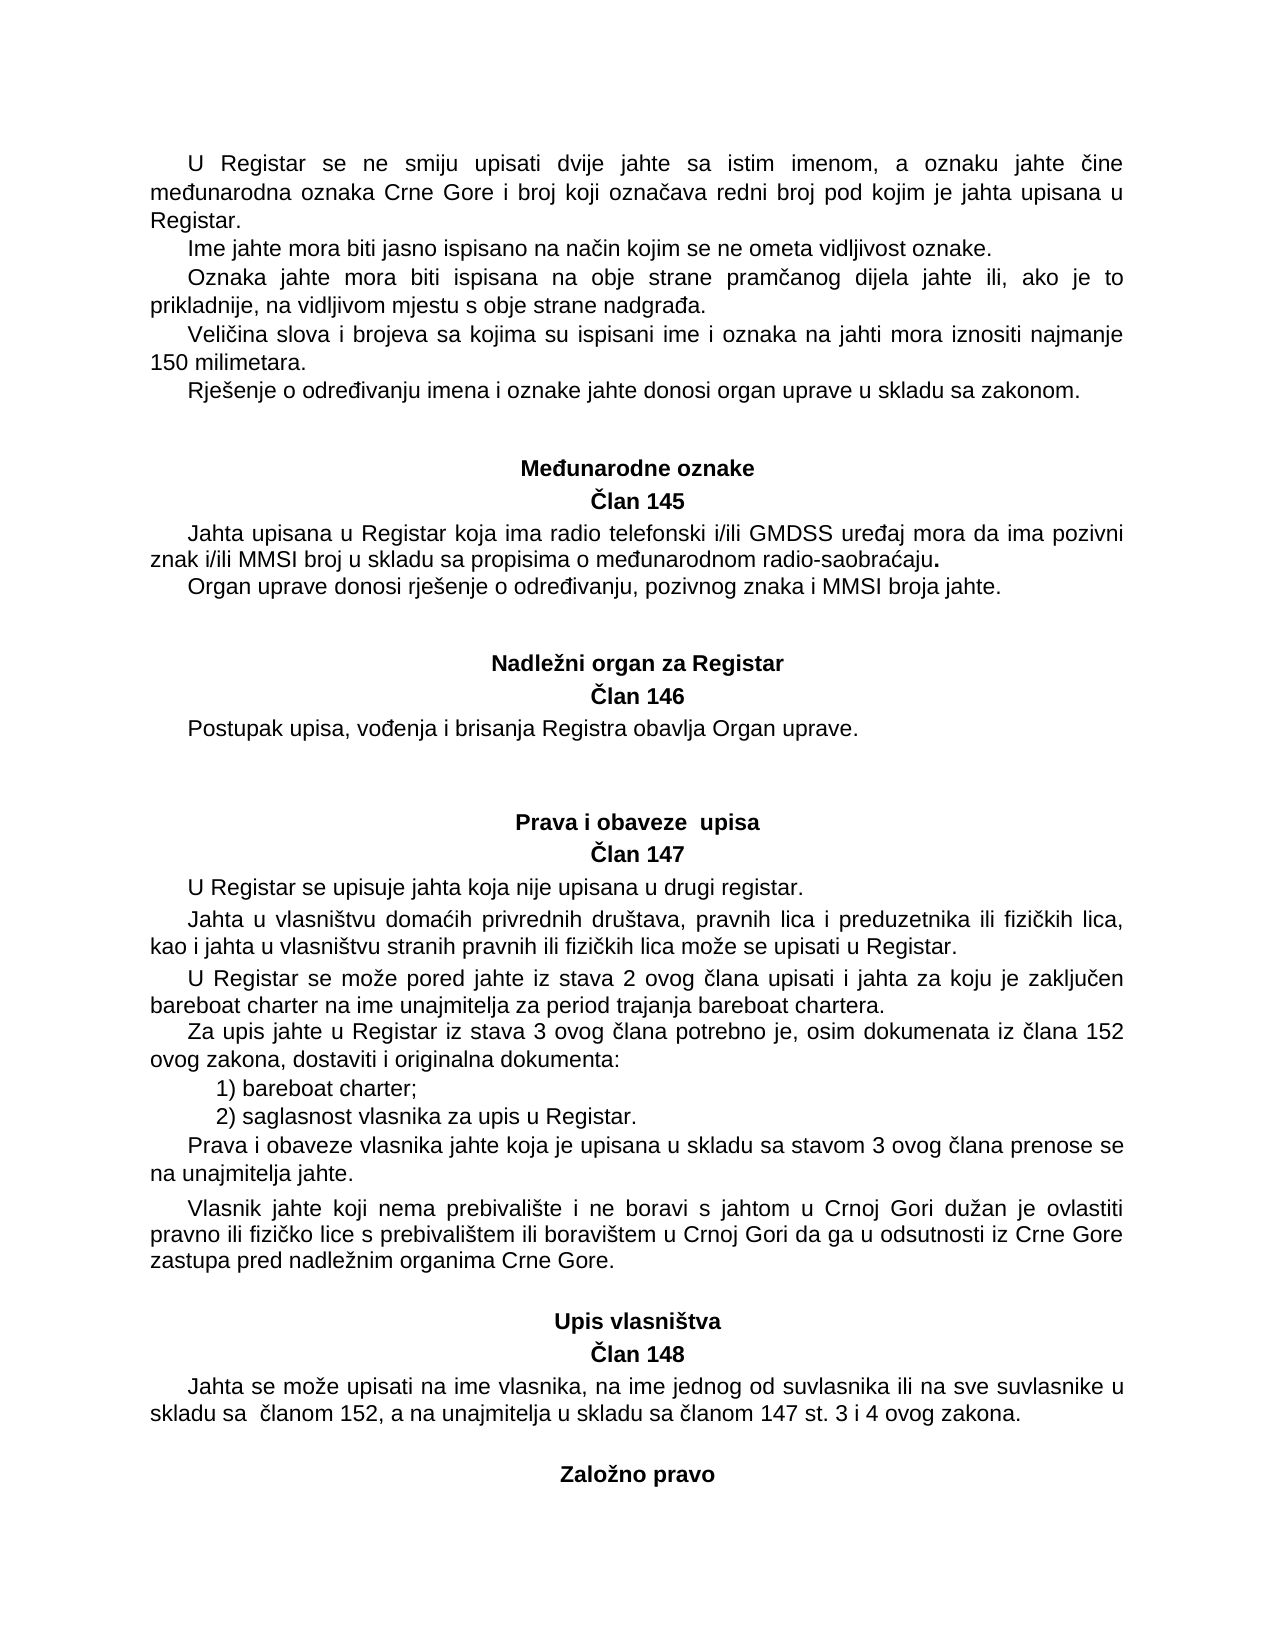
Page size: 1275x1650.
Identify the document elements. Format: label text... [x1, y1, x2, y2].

text Organ uprave donosi rješenje o određivanju, pozivnog znaka i MMSI broja jahte. [150, 573, 1125, 599]
text Jahta u vlasništvu domaćih privrednih društava, pravnih lica i preduzetnika ili fizičkih lica, kao i jahta u vlasništvu stranih pravnih ili fizičkih lica može se upisati u Registar. [150, 906, 1125, 959]
text Vlasnik jahte koji nema prebivalište i ne boravi s jahtom u Crnoj Gori dužan je ovlastiti pravno ili fizičko lice s prebivalištem ili boravištem u Crnoj Gori da ga u odsutnosti iz Crne Gore zastupa pred nadležnim organima Crne Gore. [150, 1195, 1125, 1274]
text Založno pravo [150, 1461, 1125, 1487]
text Član 147 [150, 841, 1125, 868]
text Nadležni organ za Registar [150, 650, 1125, 677]
text Jahta upisana u Registar koja ima radio telefonski i/ili GMDSS uređaj mora da ima pozivni znak i/ili MMSI broj u skladu sa propisima o međunarodnom radio-saobraćaju. [150, 520, 1125, 573]
text U Registar se upisuje jahta koja nije upisana u drugi registar. [150, 874, 1125, 900]
text Postupak upisa, vođenja i brisanja Registra obavlja Organ uprave. [150, 715, 1125, 742]
text Međunarodne oznake [150, 455, 1125, 481]
text Rješenje o određivanju imena i oznake jahte donosi organ uprave u skladu sa zakonom. [150, 377, 1125, 404]
text Veličina slova i brojeva sa kojima su ispisani ime i oznaka na jahti mora iznositi najmanje 150 milimetara. [150, 321, 1125, 375]
text 2) saglasnost vlasnika za upis u Registar. [216, 1103, 1125, 1129]
text Član 148 [150, 1341, 1125, 1367]
text U Registar se ne smiju upisati dvije jahte sa istim imenom, a oznaku jahte čine međunarodna oznaka Crne Gore i broj koji označava redni broj pod kojim je jahta upisana u Registar. [150, 150, 1125, 233]
text 1) bareboat charter; [216, 1075, 1125, 1101]
text Prava i obaveze upisa [150, 809, 1125, 835]
text Jahta se može upisati na ime vlasnika, na ime jednog od suvlasnika ili na sve suvlasnike u skladu sa članom 152, a na unajmitelja u skladu sa članom 147 st. 3 i 4 ovog zakona. [150, 1373, 1125, 1426]
text Član 145 [150, 488, 1125, 514]
text Prava i obaveze vlasnika jahte koja je upisana u skladu sa stavom 3 ovog člana prenose se na unajmitelja jahte. [150, 1132, 1125, 1186]
text Za upis jahte u Registar iz stava 3 ovog člana potrebno je, osim dokumenata iz člana 152 ovog zakona, dostaviti i originalna dokumenta: [150, 1018, 1125, 1073]
text Oznaka jahte mora biti ispisana na obje strane pramčanog dijela jahte ili, ako je to prikladnije, na vidljivom mjestu s obje strane nadgrađa. [150, 264, 1125, 318]
text Upis vlasništva [150, 1308, 1125, 1335]
text Član 146 [150, 683, 1125, 709]
text U Registar se može pored jahte iz stava 2 ovog člana upisati i jahta za koju je zaključen bareboat charter na ime unajmitelja za period trajanja bareboat chartera. [150, 965, 1125, 1018]
text Ime jahte mora biti jasno ispisano na način kojim se ne ometa vidljivost oznake. [150, 235, 1125, 262]
